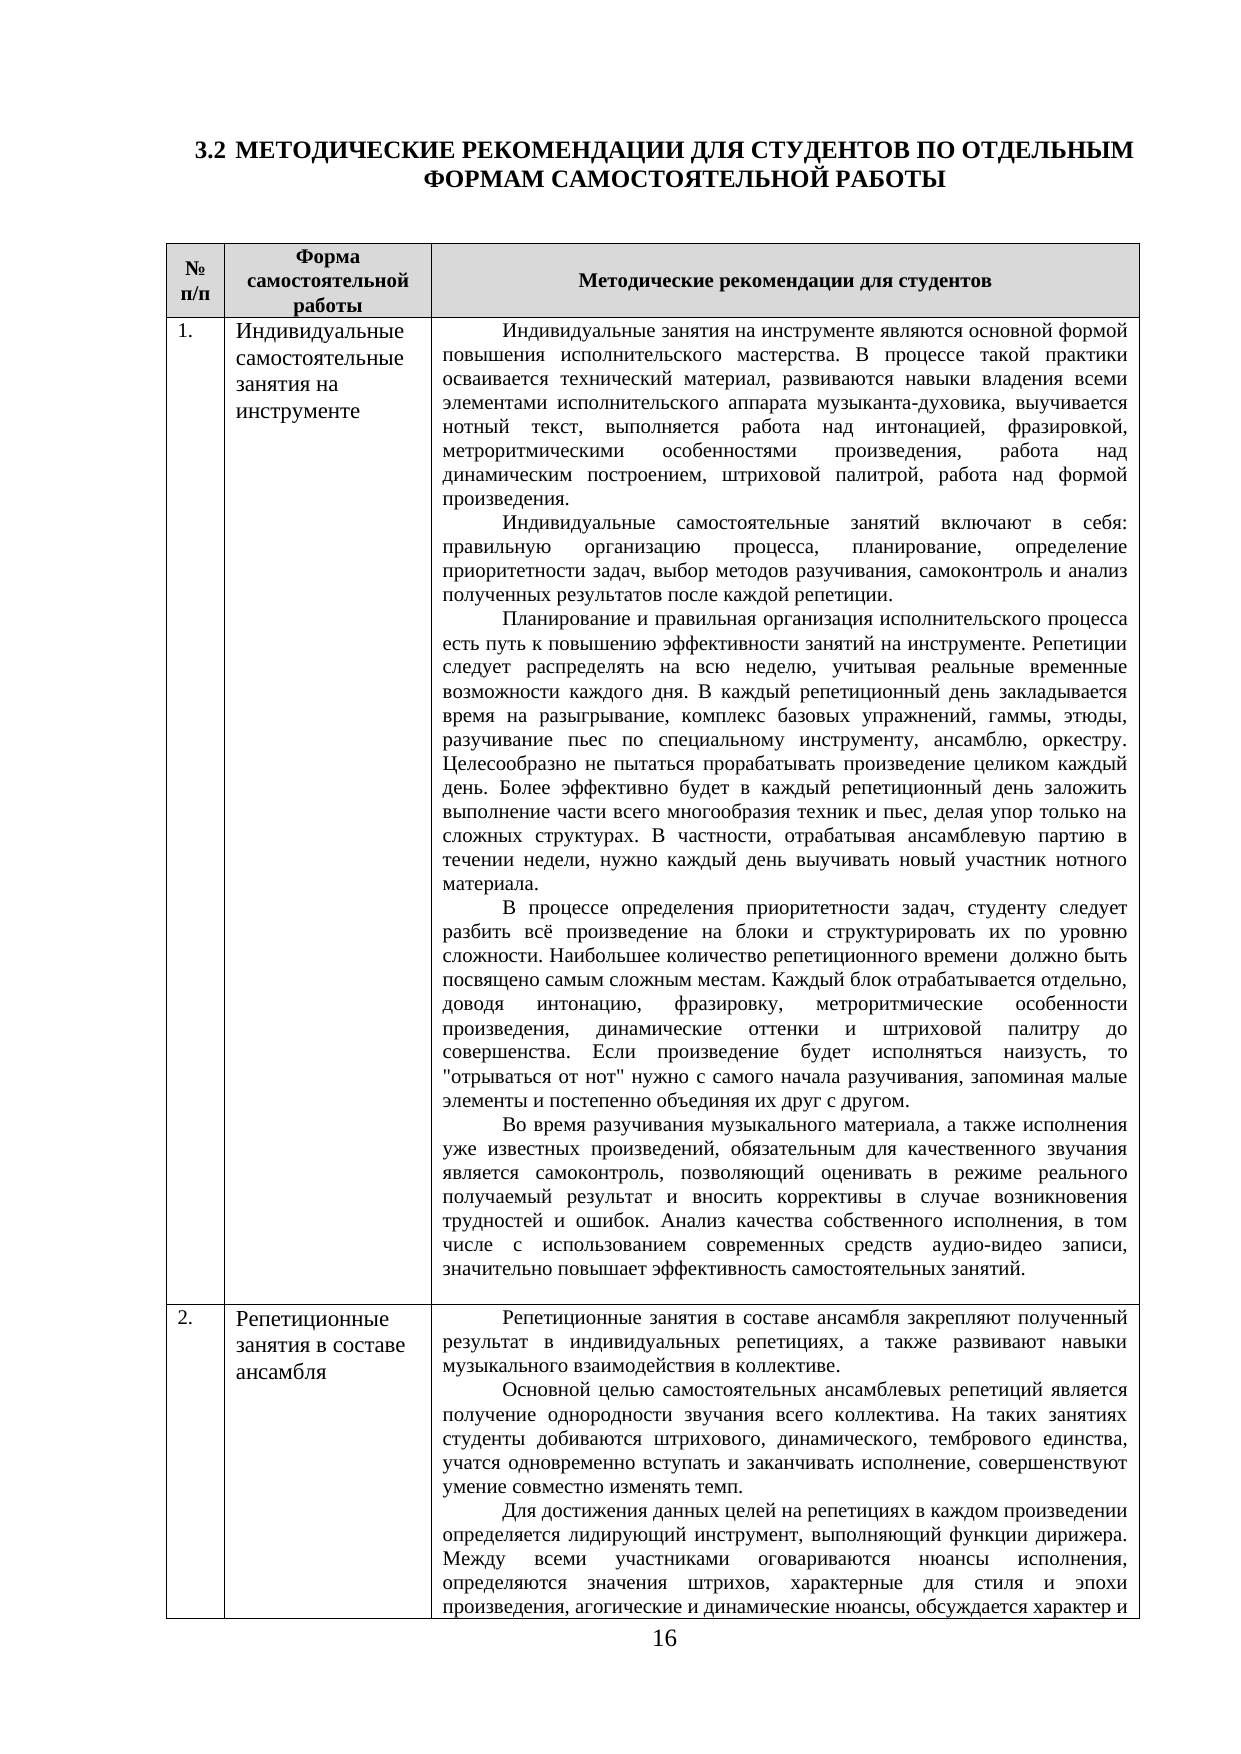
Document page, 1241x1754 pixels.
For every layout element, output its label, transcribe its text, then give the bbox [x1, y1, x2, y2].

table_header Форма самостоятельной работы [225, 244, 431, 317]
subtitle МЕТОДИЧЕСКИЕ РЕКОМЕНДАЦИИ ДЛЯ СТУДЕНТОВ ПО ОТДЕЛЬНЫМ ФОРМАМ САМОСТОЯТЕЛЬНОЙ РАБОТЫ [177, 136, 1152, 193]
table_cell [225, 1305, 431, 1618]
table_cell 2. [167, 1305, 224, 1618]
table_cell Индивидуальные самостоятельные занятия на инструменте [225, 318, 431, 1304]
table_cell 1. [167, 318, 224, 1304]
table_header № п/п [167, 244, 224, 317]
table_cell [432, 1305, 1139, 1618]
table_cell Индивидуальные занятия на инструменте являются основной формой повышения исполнительского мастерства. В процессе такой практики осваивается технический материал, развиваются навыки владения всеми элементами исполнительского аппарата музыканта-духовика, выучивается нотный текст, выполняется работа над интонацией, фразировкой, метроритмическими особенностями произведения, работа над динамическим построением, штриховой палитрой, работа над формой произведения. Индивидуальные самостоятельные занятий включают в себя: правильную организацию процесса, планирование, определение приоритетности задач, выбор методов разучивания, самоконтроль и анализ полученных результатов после каждой репетиции. Планирование и правильная организация исполнительского процесса есть путь к повышению эффективности занятий на инструменте. Репетиции следует распределять на всю неделю, учитывая реальные временные возможности каждого дня. В каждый репетиционный день закладывается время на разыгрывание, комплекс базовых упражнений, гаммы, этюды, разучивание пьес по специальному инструменту, ансамблю, оркестру. Целесообразно не пытаться прорабатывать произведение целиком каждый день. Более эффективно будет в каждый репетиционный день заложить выполнение части всего многообразия техник и пьес, делая упор только на сложных структурах. В частности, отрабатывая ансамблевую партию в течении недели, нужно каждый день выучивать новый участник нотного материала. В процессе определения приоритетности задач, студенту следует разбить всё произведение на блоки и структурировать их по уровню сложности. Наибольшее количество репетиционного времени должно быть посвящено самым сложным местам. Каждый блок отрабатывается отдельно, доводя интонацию, фразировку, метроритмические особенности произведения, динамические оттенки и штриховой палитру до совершенства. Если произведение будет исполняться наизусть, то "отрываться от нот" нужно с самого начала разучивания, запоминая малые элементы и постепенно объединяя их друг с другом. Во время разучивания музыкального материала, а также исполнения уже известных произведений, обязательным для качественного звучания является самоконтроль, позволяющий оценивать в режиме реального получаемый результат и вносить коррективы в случае возникновения трудностей и ошибок. Анализ качества собственного исполнения, в том числе с использованием современных средств аудио-видео записи, значительно повышает эффективность самостоятельных занятий. [432, 318, 1139, 1304]
table_header Методические рекомендации для студентов [432, 244, 1139, 317]
